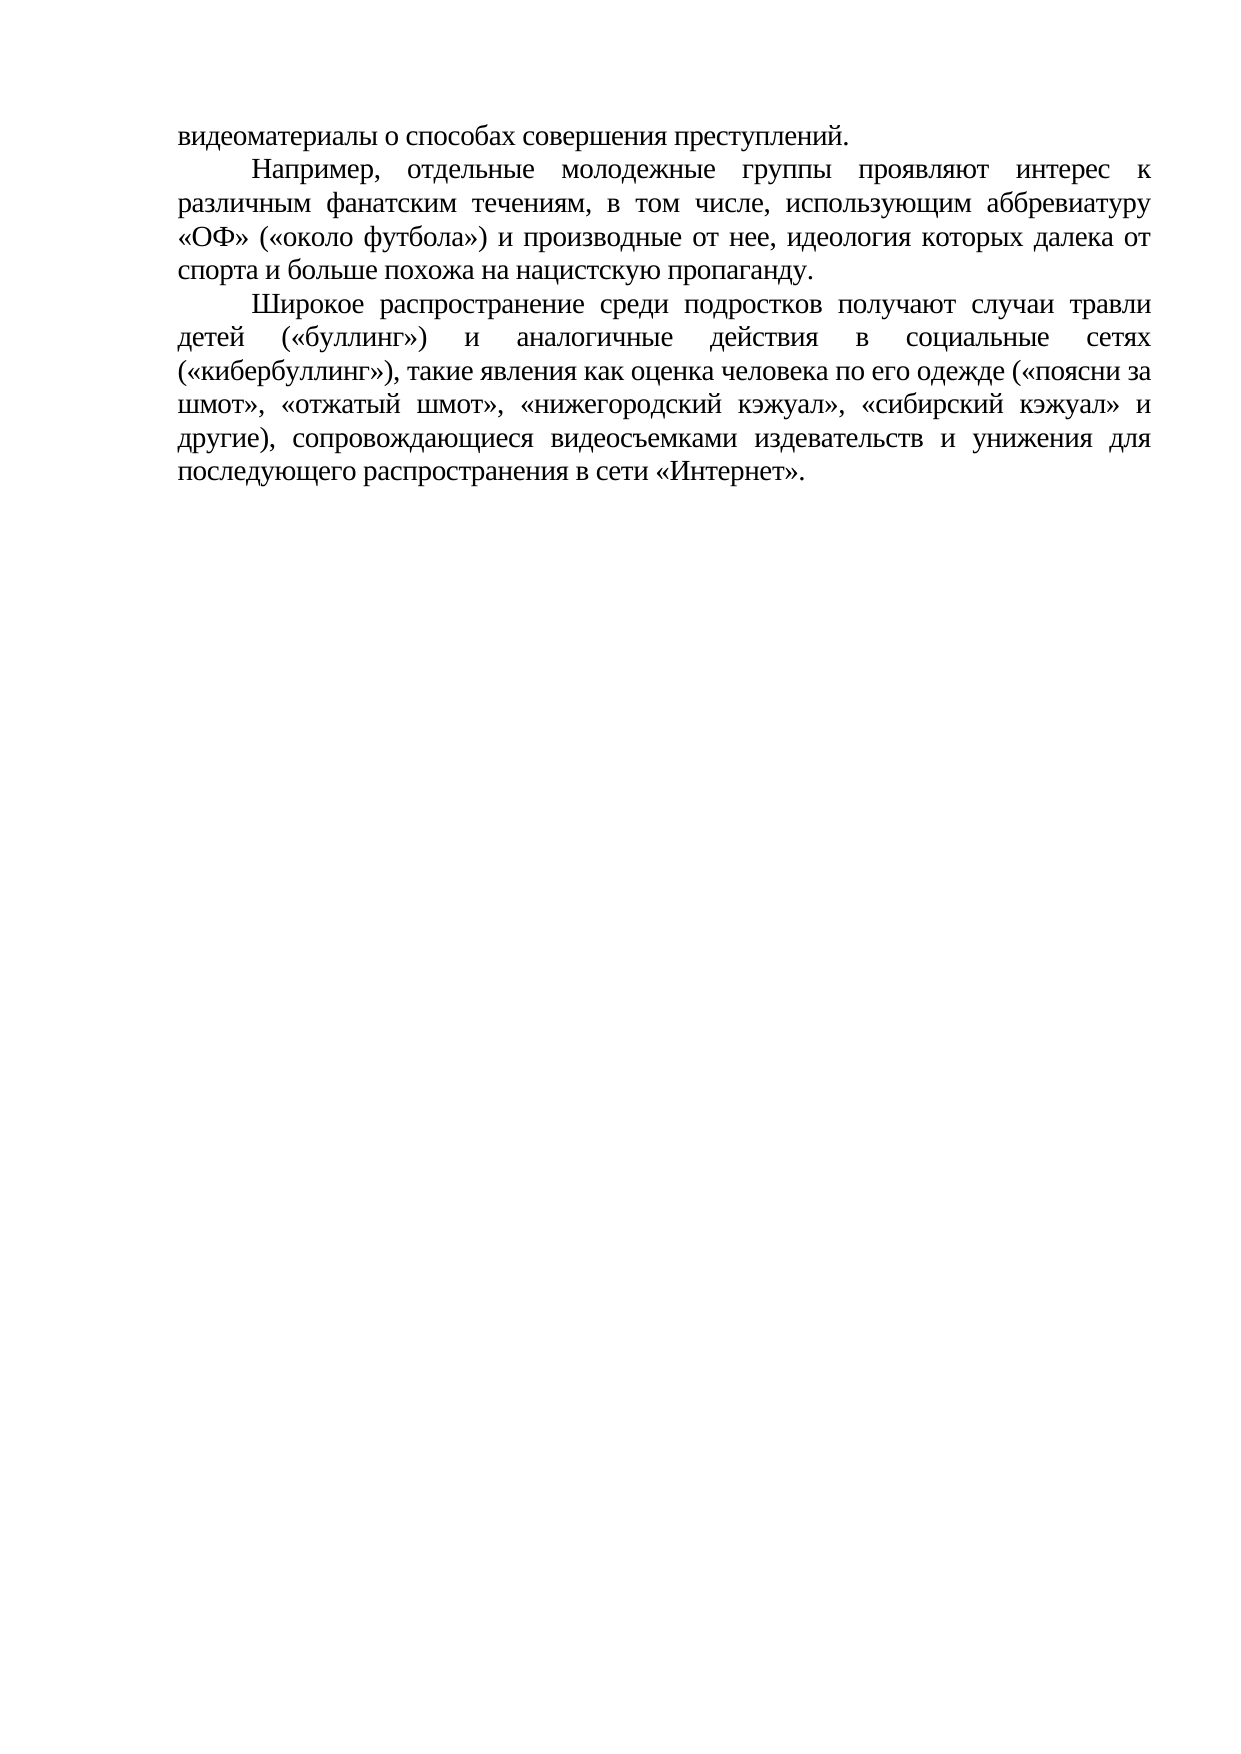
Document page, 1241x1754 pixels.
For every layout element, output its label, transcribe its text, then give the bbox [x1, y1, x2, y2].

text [177, 118, 1152, 152]
text Широкое распространение среди подростков получают случаи травли детей («буллинг») и аналогичные действия в социальные сетях («кибербуллинг»), такие явления как оценка человека по его одежде («поясни за шмот», «отжатый шмот», «нижегородский кэжуал», «сибирский кэжуал» и другие), сопровождающиеся видеосъемками издевательств и унижения для последующего распространения в сети «Интернет». [177, 286, 1152, 487]
text Например, отдельные молодежные группы проявляют интерес к различным фанатским течениям, в том числе, использующим аббревиатуру «ОФ» («около футбола») и производные от нее, идеология которых далека от спорта и больше похожа на нацистскую пропаганду. [177, 152, 1152, 286]
